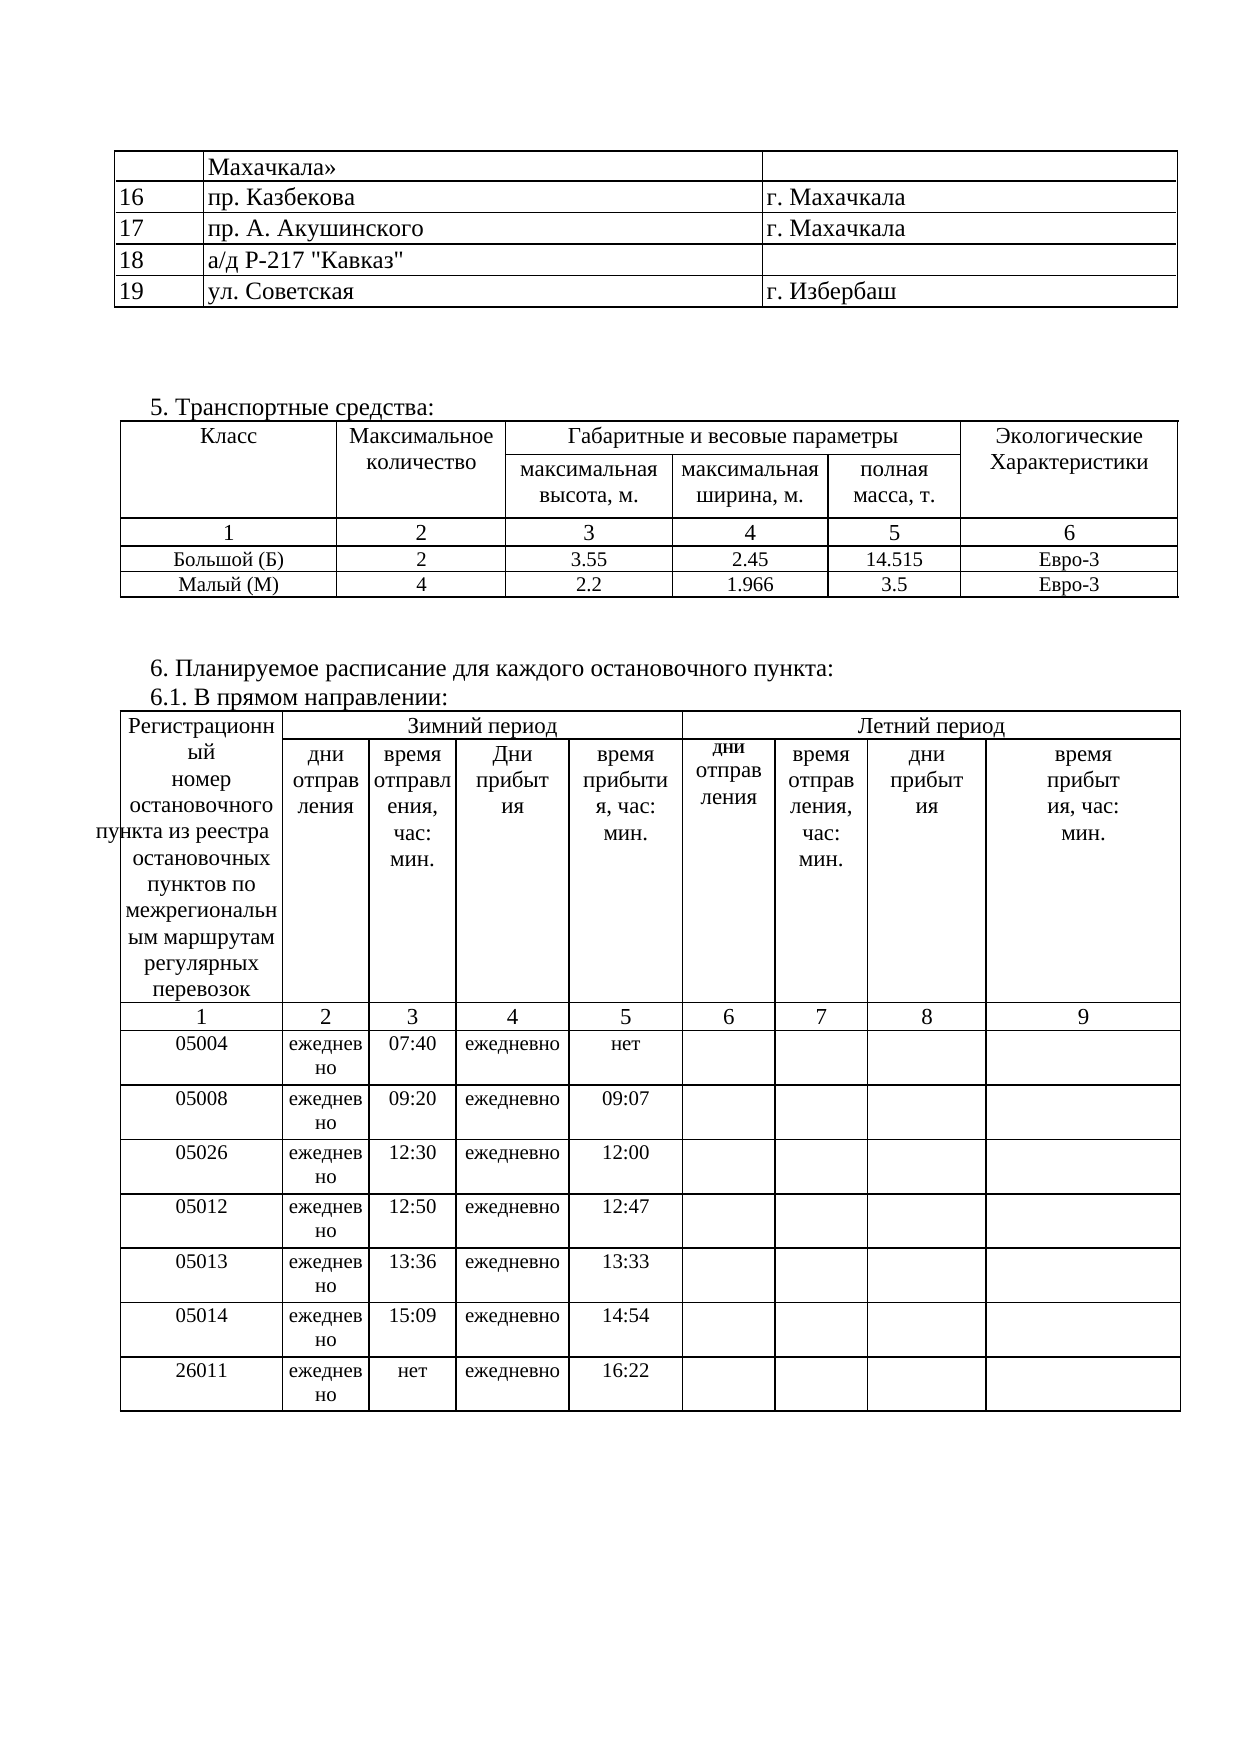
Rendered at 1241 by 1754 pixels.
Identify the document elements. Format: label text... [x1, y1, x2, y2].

table_cell ежедневно [283, 1086, 368, 1138]
table_cell 3 [370, 1003, 455, 1030]
table_cell 14.515 [829, 547, 960, 571]
table_cell ул. Советская [204, 276, 762, 306]
table_header Максимальное количество [337, 422, 505, 517]
table_cell [776, 1303, 867, 1356]
table_cell [763, 243, 1177, 275]
table_cell 6 [683, 1003, 774, 1030]
table_cell 1.966 [673, 572, 827, 596]
table_cell 4 [337, 572, 505, 596]
table_cell [868, 1140, 985, 1193]
table_cell максимальная ширина, м. [673, 455, 827, 517]
table_cell 2 [337, 519, 505, 545]
table_cell 12:00 [570, 1140, 682, 1193]
table_cell [776, 1195, 867, 1247]
table_cell 15 [115, 152, 203, 180]
table_cell дни прибыт ия [868, 740, 985, 1002]
table_cell [868, 1031, 985, 1084]
table_cell ежедневно [283, 1195, 368, 1247]
table_cell ежедневно [457, 1358, 568, 1410]
table_cell 05014 [121, 1303, 282, 1356]
table_header Класс [121, 422, 336, 517]
table_cell а/д Р-217 "Кавказ" [204, 245, 762, 275]
table_cell пр. Казбекова [204, 182, 762, 212]
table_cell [204, 152, 762, 180]
table_cell 05004 [121, 1031, 282, 1084]
table_cell [683, 1195, 774, 1247]
table_header Габаритные и весовые параметры [506, 422, 960, 454]
table_cell ежедневно [457, 1086, 568, 1138]
table_cell нет [570, 1031, 682, 1084]
table_header Экологические Характеристики [961, 422, 1177, 517]
table_cell [987, 1140, 1180, 1193]
table_cell 05012 [121, 1195, 282, 1247]
table_cell Большой (Б) [121, 547, 336, 571]
table_cell 4 [457, 1003, 568, 1030]
table_cell [868, 1086, 985, 1138]
table_cell ежедневно [457, 1031, 568, 1084]
table_cell 07:40 [370, 1031, 455, 1084]
table_cell 12:47 [570, 1195, 682, 1247]
table_cell [776, 1249, 867, 1302]
table_header Летний период [683, 712, 1180, 738]
table_cell 9 [987, 1003, 1180, 1030]
table_cell 4 [673, 519, 827, 545]
table_cell [987, 1249, 1180, 1302]
table_cell полная масса, т. [829, 455, 960, 517]
table_cell [868, 1195, 985, 1247]
table_cell [683, 1358, 774, 1410]
table_cell время отправл ения, час: мин. [370, 740, 455, 1002]
table_cell 17 [115, 213, 203, 243]
table_cell Евро-3 [961, 547, 1177, 571]
table_cell 12:50 [370, 1195, 455, 1247]
table_cell 3 [506, 519, 672, 545]
table_cell 1 [121, 519, 336, 545]
table_cell г. Избербаш [763, 275, 1177, 306]
table_cell [987, 1086, 1180, 1138]
table_cell [987, 1303, 1180, 1356]
table_cell 6 [961, 519, 1177, 545]
table_cell 05013 [121, 1249, 282, 1302]
table_cell ежедневно [283, 1031, 368, 1084]
table_cell время прибыт ия, час: мин. [987, 740, 1180, 1002]
table_cell [776, 1086, 867, 1138]
table_cell 2.2 [506, 572, 672, 596]
text 6.1. В прямом направлении: [150, 682, 1090, 710]
table_cell [776, 1358, 867, 1410]
table_cell [683, 1031, 774, 1084]
table_cell 3.55 [506, 547, 672, 571]
text 6. Планируемое расписание для каждого остановочного пункта: [150, 653, 1090, 682]
table_cell ежедневно [283, 1140, 368, 1193]
table_cell нет [370, 1358, 455, 1410]
table_cell Малый (М) [121, 572, 336, 596]
table_cell 26011 [121, 1358, 282, 1410]
table_cell 05008 [121, 1086, 282, 1138]
table_cell пр. А. Акушинского [204, 213, 762, 243]
table_cell ежедневно [457, 1195, 568, 1247]
table_cell 2.45 [673, 547, 827, 571]
table_cell ежедневно [457, 1140, 568, 1193]
table_cell [683, 1303, 774, 1356]
table_cell 3.5 [829, 572, 960, 596]
table_cell 14:54 [570, 1303, 682, 1356]
table_cell 16 [115, 181, 203, 212]
table_header Зимний период [283, 712, 682, 738]
table_cell Дни прибыт ия [457, 740, 568, 1002]
table_cell [683, 1249, 774, 1302]
table_cell время прибыти я, час: мин. [570, 740, 682, 1002]
table_cell 13:33 [570, 1249, 682, 1302]
table_cell Евро-3 [961, 572, 1177, 596]
table_cell 8 [868, 1003, 985, 1030]
table_cell 2 [283, 1003, 368, 1030]
table_cell 09:20 [370, 1086, 455, 1138]
table_cell ежедневно [457, 1249, 568, 1302]
table_cell 7 [776, 1003, 867, 1030]
table_cell 19 [115, 276, 203, 306]
table_cell дни отправ ления [283, 740, 368, 1002]
table_cell 18 [115, 244, 203, 275]
table_cell 5 [570, 1003, 682, 1030]
table_cell 09:07 [570, 1086, 682, 1138]
table_cell ежедневно [457, 1303, 568, 1356]
table_header Регистрационный номер остановочного пункта из реестра остановочных пунктов по межрегиональным маршрутам регулярных перевозок [121, 712, 282, 1002]
table_cell 15:09 [370, 1303, 455, 1356]
table_cell [987, 1358, 1180, 1410]
table_cell 13:36 [370, 1249, 455, 1302]
table_cell 05026 [121, 1140, 282, 1193]
table_cell ежедневно [283, 1303, 368, 1356]
table_cell максимальная высота, м. [506, 455, 672, 517]
table_cell [987, 1031, 1180, 1084]
table_cell г. Махачкала [763, 180, 1177, 212]
table_cell [776, 1140, 867, 1193]
table_cell [763, 152, 1177, 180]
table_cell время отправ ления, час: мин. [776, 740, 867, 1002]
text 5. Транспортные средства: [150, 392, 1090, 420]
table_cell 1 [121, 1003, 282, 1030]
table_cell г. Махачкала [763, 212, 1177, 243]
table_cell 12:30 [370, 1140, 455, 1193]
table_cell [683, 1086, 774, 1138]
table_cell ежедневно [283, 1249, 368, 1302]
table_cell 16:22 [570, 1358, 682, 1410]
table_cell [776, 1031, 867, 1084]
table_cell [987, 1195, 1180, 1247]
table_cell ежедневно [283, 1358, 368, 1410]
table_cell [868, 1249, 985, 1302]
table_cell [868, 1303, 985, 1356]
table_cell [868, 1358, 985, 1410]
table_cell [683, 1140, 774, 1193]
table_cell 5 [829, 519, 960, 545]
table_cell 2 [337, 547, 505, 571]
table_cell ДНИ отправ ления [683, 740, 774, 1002]
